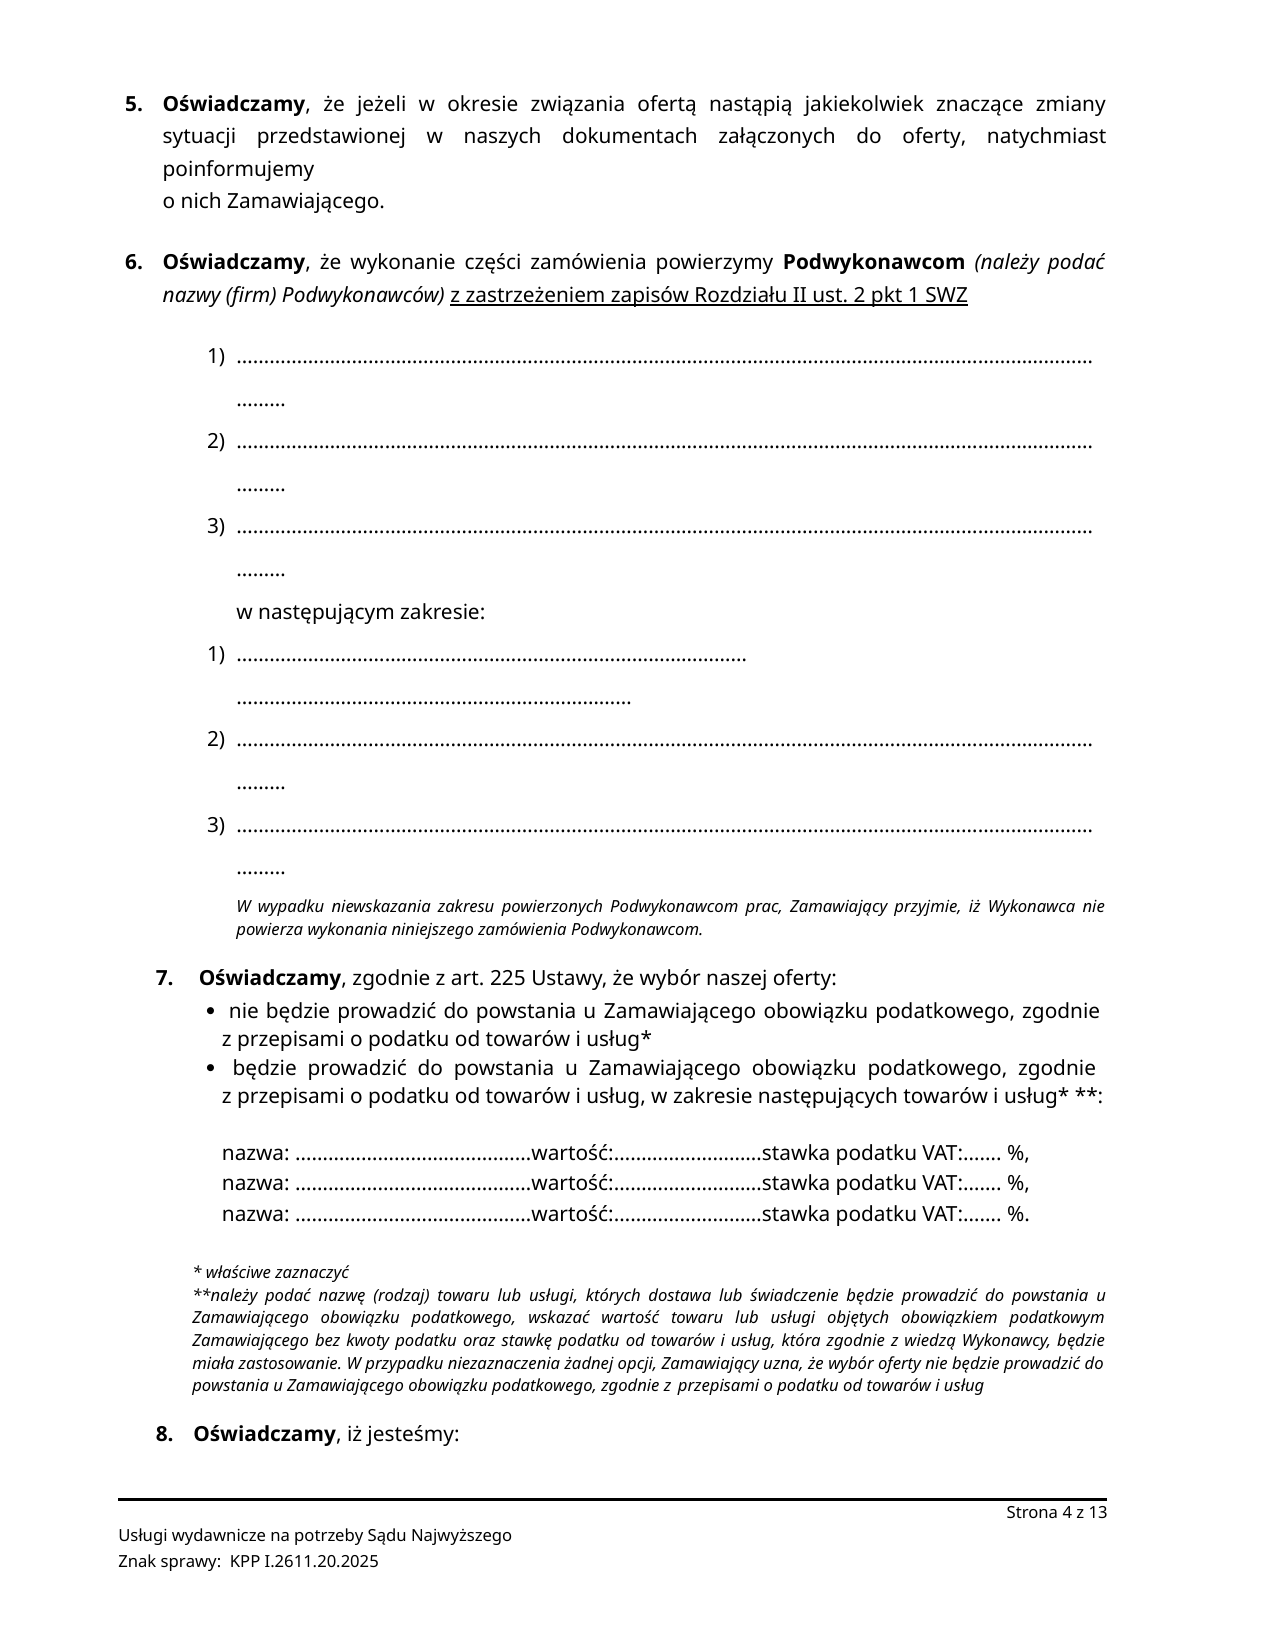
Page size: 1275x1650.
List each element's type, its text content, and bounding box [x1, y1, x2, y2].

text **należy podać nazwę (rodzaj) towaru lub usługi, których dostawa lub świadczenie będzie prowadzić do powstania u Zamawiającego obowiązku podatkowego, wskazać wartość towaru lub usługi objętych obowiązkiem podatkowym Zamawiającego bez kwoty podatku oraz stawkę podatku od towarów i usług, która zgodnie z wiedzą Wykonawcy, będzie miała zastosowanie. W przypadku niezaznaczenia żadnej opcji, Zamawiający uzna, że wybór oferty nie będzie prowadzić do powstania u Zamawiającego obowiązku podatkowego, zgodnie z przepisami o podatku od towarów i usług [192, 1283, 1107, 1397]
text * właściwe zaznaczyć [192, 1260, 1107, 1283]
list ………………………………………………………………………………………………………………………………………………… [207, 341, 1107, 412]
list nie będzie prowadzić do powstania u Zamawiającego obowiązku podatkowego, zgodnie z przepisami o podatku od towarów i usług* [207, 996, 1107, 1053]
text w następującym zakresie: [236, 597, 1107, 625]
text W wypadku niewskazania zakresu powierzonych Podwykonawcom prac, Zamawiający przyjmie, iż Wykonawca nie powierza wykonania niniejszego zamówienia Podwykonawcom. [236, 895, 1107, 940]
list ………………………………………………………………………………………………………………………………………………… [207, 810, 1107, 881]
text będzie prowadzić do powstania u Zamawiającego obowiązku podatkowego, zgodnie z przepisami o podatku od towarów i usług, w zakresie następujących towarów i usług* **: [207, 1053, 1107, 1109]
list ………………………………………………………………………………………………………………………………………………… [207, 639, 1107, 710]
text nazwa: ……………………………….……wartość:………………………stawka podatku VAT:……. %, [222, 1168, 1107, 1197]
text nazwa: ……………………………….……wartość:………………………stawka podatku VAT:……. %. [222, 1199, 1107, 1228]
list Oświadczamy, iż jesteśmy: [156, 1419, 1107, 1448]
text nazwa: ……………………………….……wartość:………………………stawka podatku VAT:……. %, [222, 1138, 1107, 1166]
list Oświadczamy, zgodnie z art. 225 Ustawy, że wybór naszej oferty: [156, 963, 1107, 992]
list Oświadczamy, że jeżeli w okresie związania ofertą nastąpią jakiekolwiek znaczące zmiany sytuacji przedstawionej w naszych dokumentach załączonych do oferty, natychmiast poinformujemy o nich Zamawiającego. [125, 89, 1107, 215]
list ………………………………………………………………………………………………………………………………………………… [207, 426, 1107, 497]
list ………………………………………………………………………………………………………………………………………………… [207, 512, 1107, 583]
list ………………………………………………………………………………………………………………………………………………… [207, 724, 1107, 796]
list Oświadczamy, że wykonanie części zamówienia powierzymy Podwykonawcom (należy podać nazwy (firm) Podwykonawców) z zastrzeżeniem zapisów Rozdziału II ust. 2 pkt 1 SWZ [125, 247, 1107, 308]
